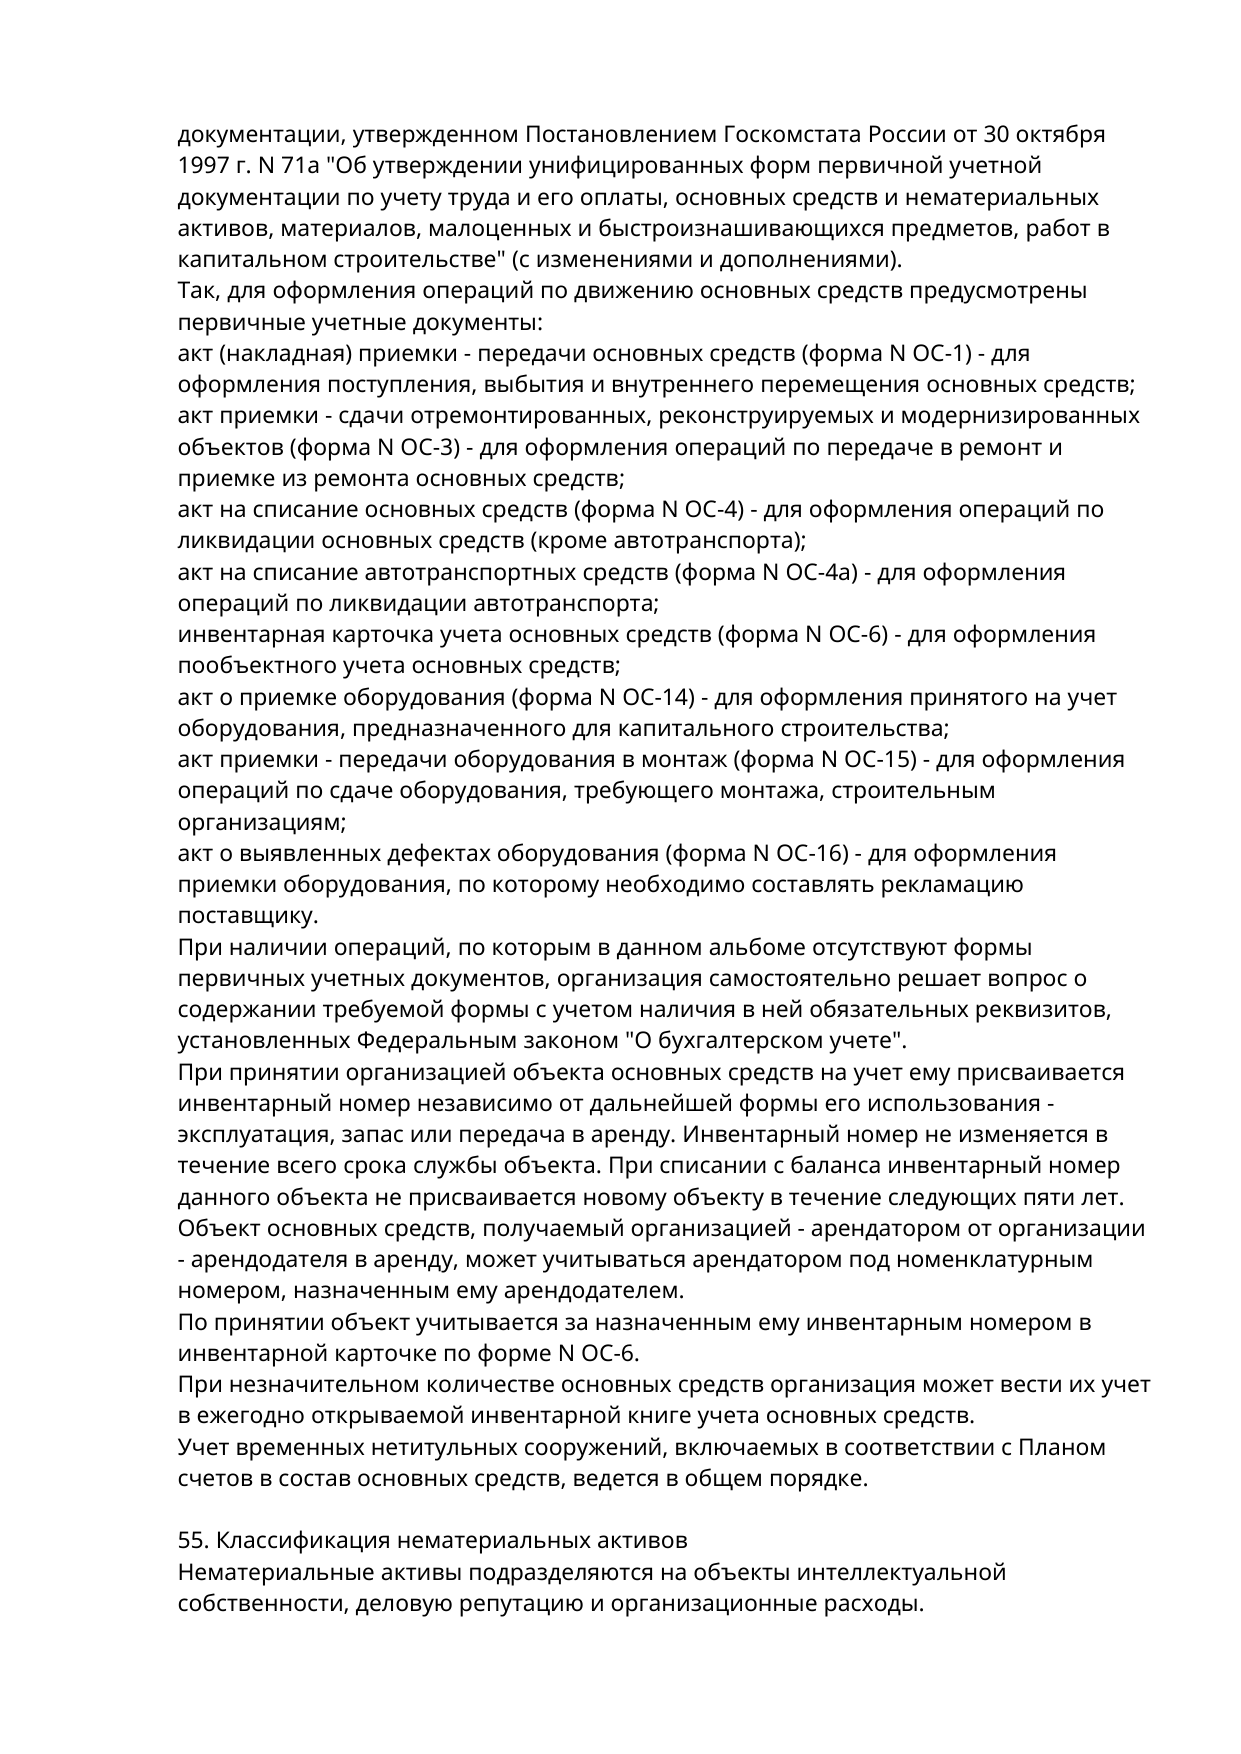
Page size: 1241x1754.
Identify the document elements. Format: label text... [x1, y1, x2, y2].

text инвентарная карточка учета основных средств (форма N ОС-6) - для оформления пообъектного учета основных средств; [177, 618, 1152, 681]
text По принятии объект учитывается за назначенным ему инвентарным номером в инвентарной карточке по форме N ОС-6. [177, 1306, 1152, 1368]
text 55. Классификация нематериальных активов [177, 1524, 1152, 1556]
text акт о приемке оборудования (форма N ОС-14) - для оформления принятого на учет оборудования, предназначенного для капитального строительства; [177, 681, 1152, 743]
text Учет временных нетитульных сооружений, включаемых в соответствии с Планом счетов в состав основных средств, ведется в общем порядке. [177, 1431, 1152, 1493]
text Объект основных средств, получаемый организацией - арендатором от организации - арендодателя в аренду, может учитываться арендатором под номенклатурным номером, назначенным ему арендодателем. [177, 1212, 1152, 1306]
text При незначительном количестве основных средств организация может вести их учет в ежегодно открываемой инвентарной книге учета основных средств. [177, 1368, 1152, 1431]
text Нематериальные активы подразделяются на объекты интеллектуальной собственности, деловую репутацию и организационные расходы. [177, 1556, 1152, 1618]
text При принятии организацией объекта основных средств на учет ему присваивается инвентарный номер независимо от дальнейшей формы его использования - эксплуатация, запас или передача в аренду. Инвентарный номер не изменяется в течение всего срока службы объекта. При списании с баланса инвентарный номер данного объекта не присваивается новому объекту в течение следующих пяти лет. [177, 1056, 1152, 1212]
text акт на списание основных средств (форма N ОС-4) - для оформления операций по ликвидации основных средств (кроме автотранспорта); [177, 493, 1152, 556]
text акт о выявленных дефектах оборудования (форма N ОС-16) - для оформления приемки оборудования, по которому необходимо составлять рекламацию поставщику. [177, 837, 1152, 931]
text акт (накладная) приемки - передачи основных средств (форма N ОС-1) - для оформления поступления, выбытия и внутреннего перемещения основных средств; [177, 337, 1152, 399]
text акт приемки - сдачи отремонтированных, реконструируемых и модернизированных объектов (форма N ОС-3) - для оформления операций по передаче в ремонт и приемке из ремонта основных средств; [177, 399, 1152, 493]
text акт приемки - передачи оборудования в монтаж (форма N ОС-15) - для оформления операций по сдаче оборудования, требующего монтажа, строительным организациям; [177, 743, 1152, 837]
text При наличии операций, по которым в данном альбоме отсутствуют формы первичных учетных документов, организация самостоятельно решает вопрос о содержании требуемой формы с учетом наличия в ней обязательных реквизитов, установленных Федеральным законом "О бухгалтерском учете". [177, 931, 1152, 1056]
text Так, для оформления операций по движению основных средств предусмотрены первичные учетные документы: [177, 274, 1152, 337]
text акт на списание автотранспортных средств (форма N ОС-4а) - для оформления операций по ликвидации автотранспорта; [177, 556, 1152, 618]
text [177, 118, 1152, 274]
